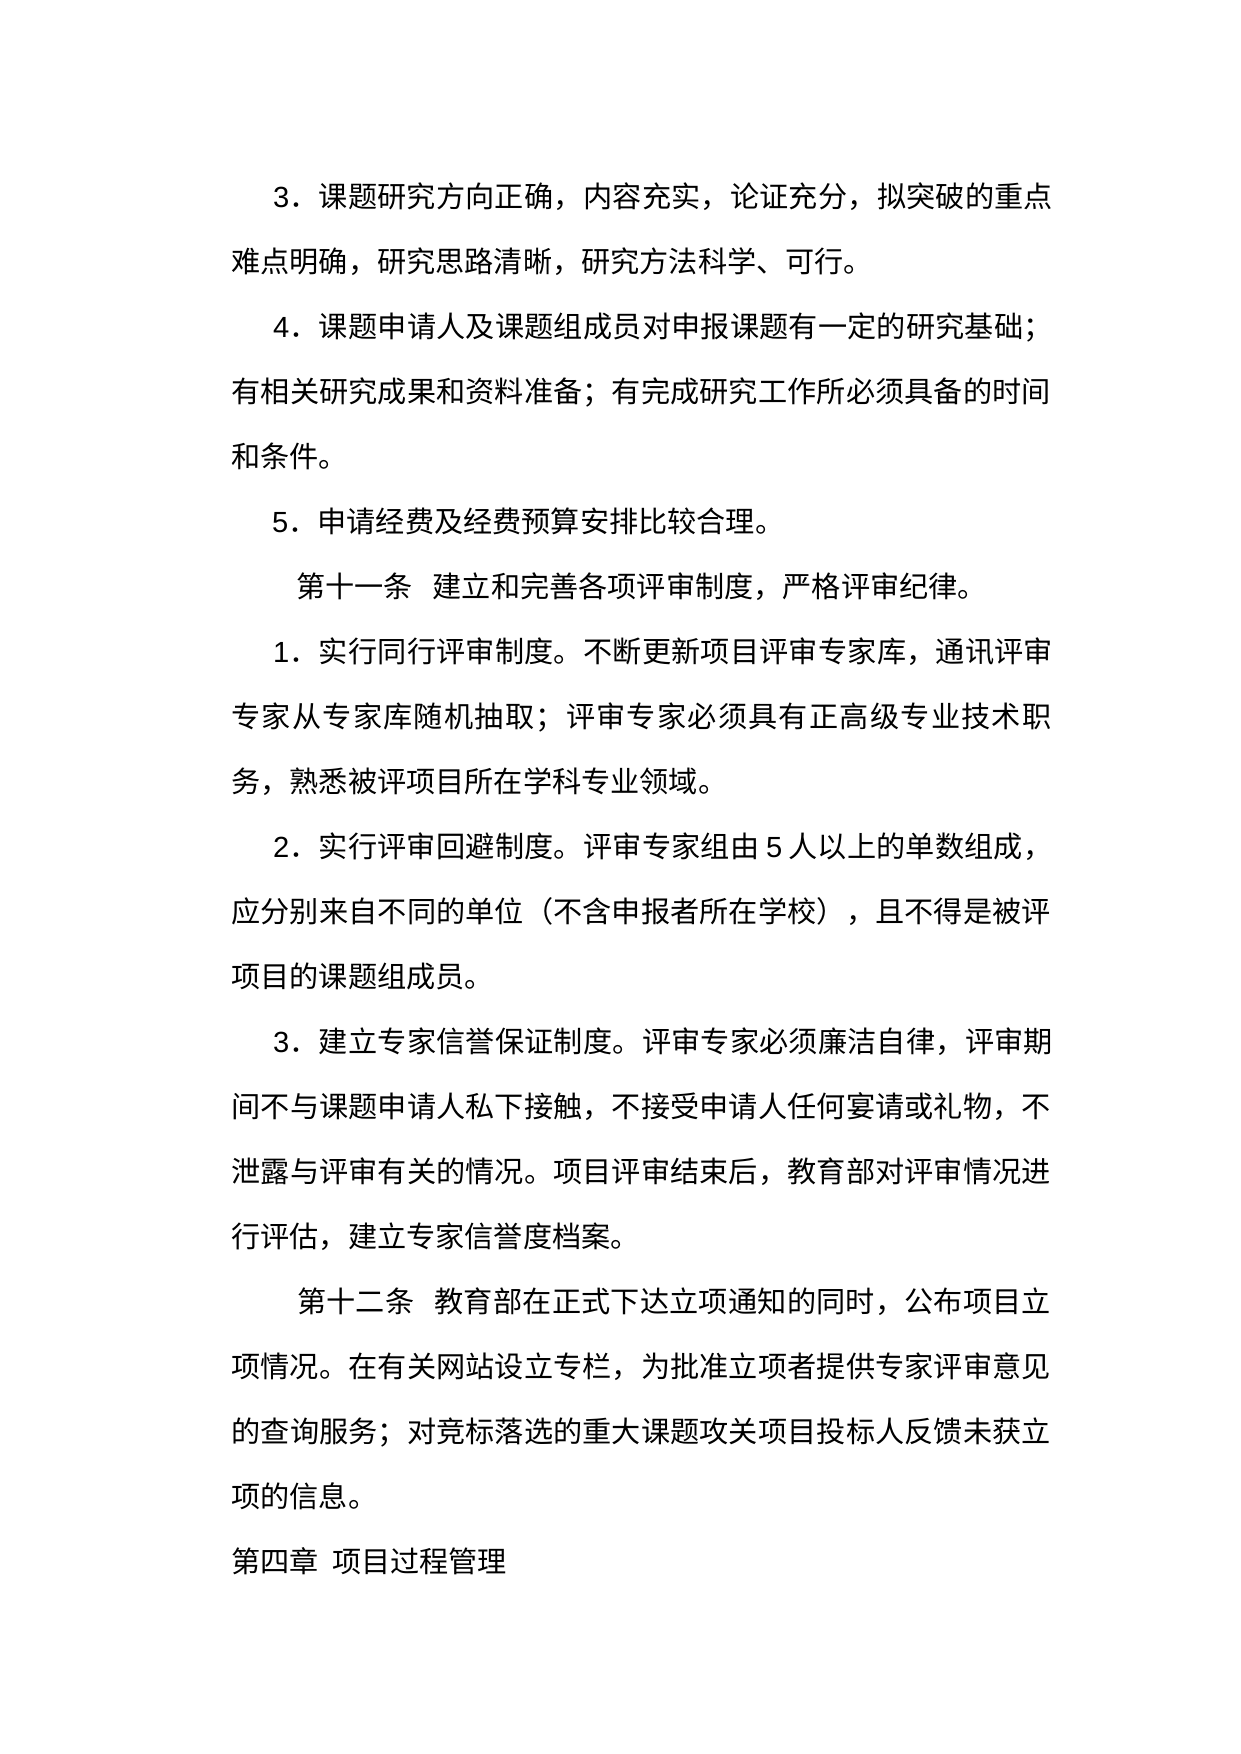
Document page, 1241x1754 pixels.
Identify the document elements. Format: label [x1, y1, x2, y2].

text [231, 162, 1053, 1592]
